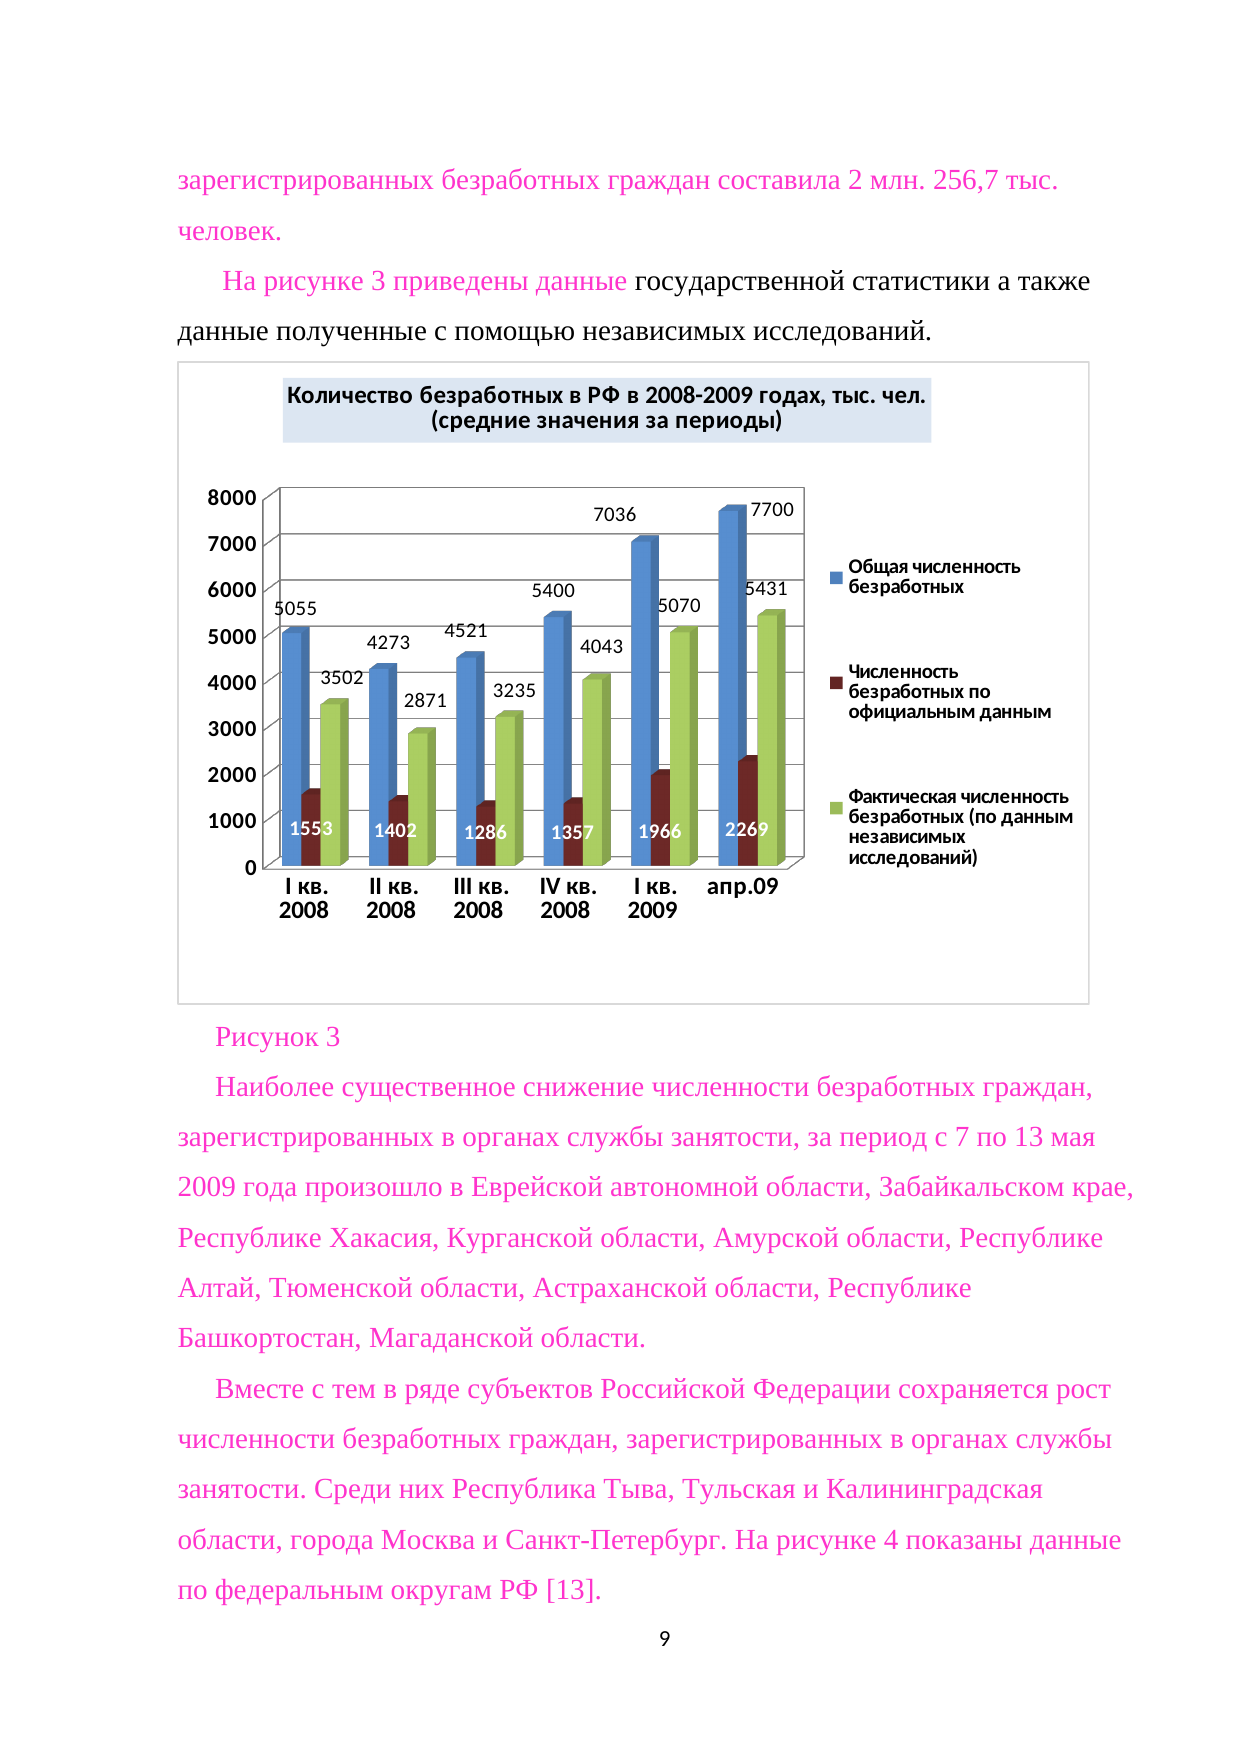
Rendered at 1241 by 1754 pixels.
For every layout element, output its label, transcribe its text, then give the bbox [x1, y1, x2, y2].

text Наиболее существенное снижение численности безработных граждан, зарегистрированных в органах службы занятости, за период с 7 по 13 мая 2009 года произошло в Еврейской автономной области, Забайкальском крае, Республике Хакасия, Курганской области, Амурской области, Республике Алтай, Тюменской области, Астраханской области, Республике Башкортостан, Магаданской области. [177, 1069, 1152, 1354]
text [177, 162, 1152, 246]
text Вместе с тем в ряде субъектов Российской Федерации сохраняется рост численности безработных граждан, зарегистрированных в органах службы занятости. Среди них Республика Тыва, Тульская и Калининградская области, города Москва и Санкт-Петербург. На рисунке 4 показаны данные по федеральным округам РФ [13]. [177, 1371, 1152, 1606]
text Рисунок 3 [177, 1019, 1152, 1052]
text На рисунке 3 приведены данные государственной статистики а также данные полученные с помощью независимых исследований. [177, 263, 1152, 1005]
